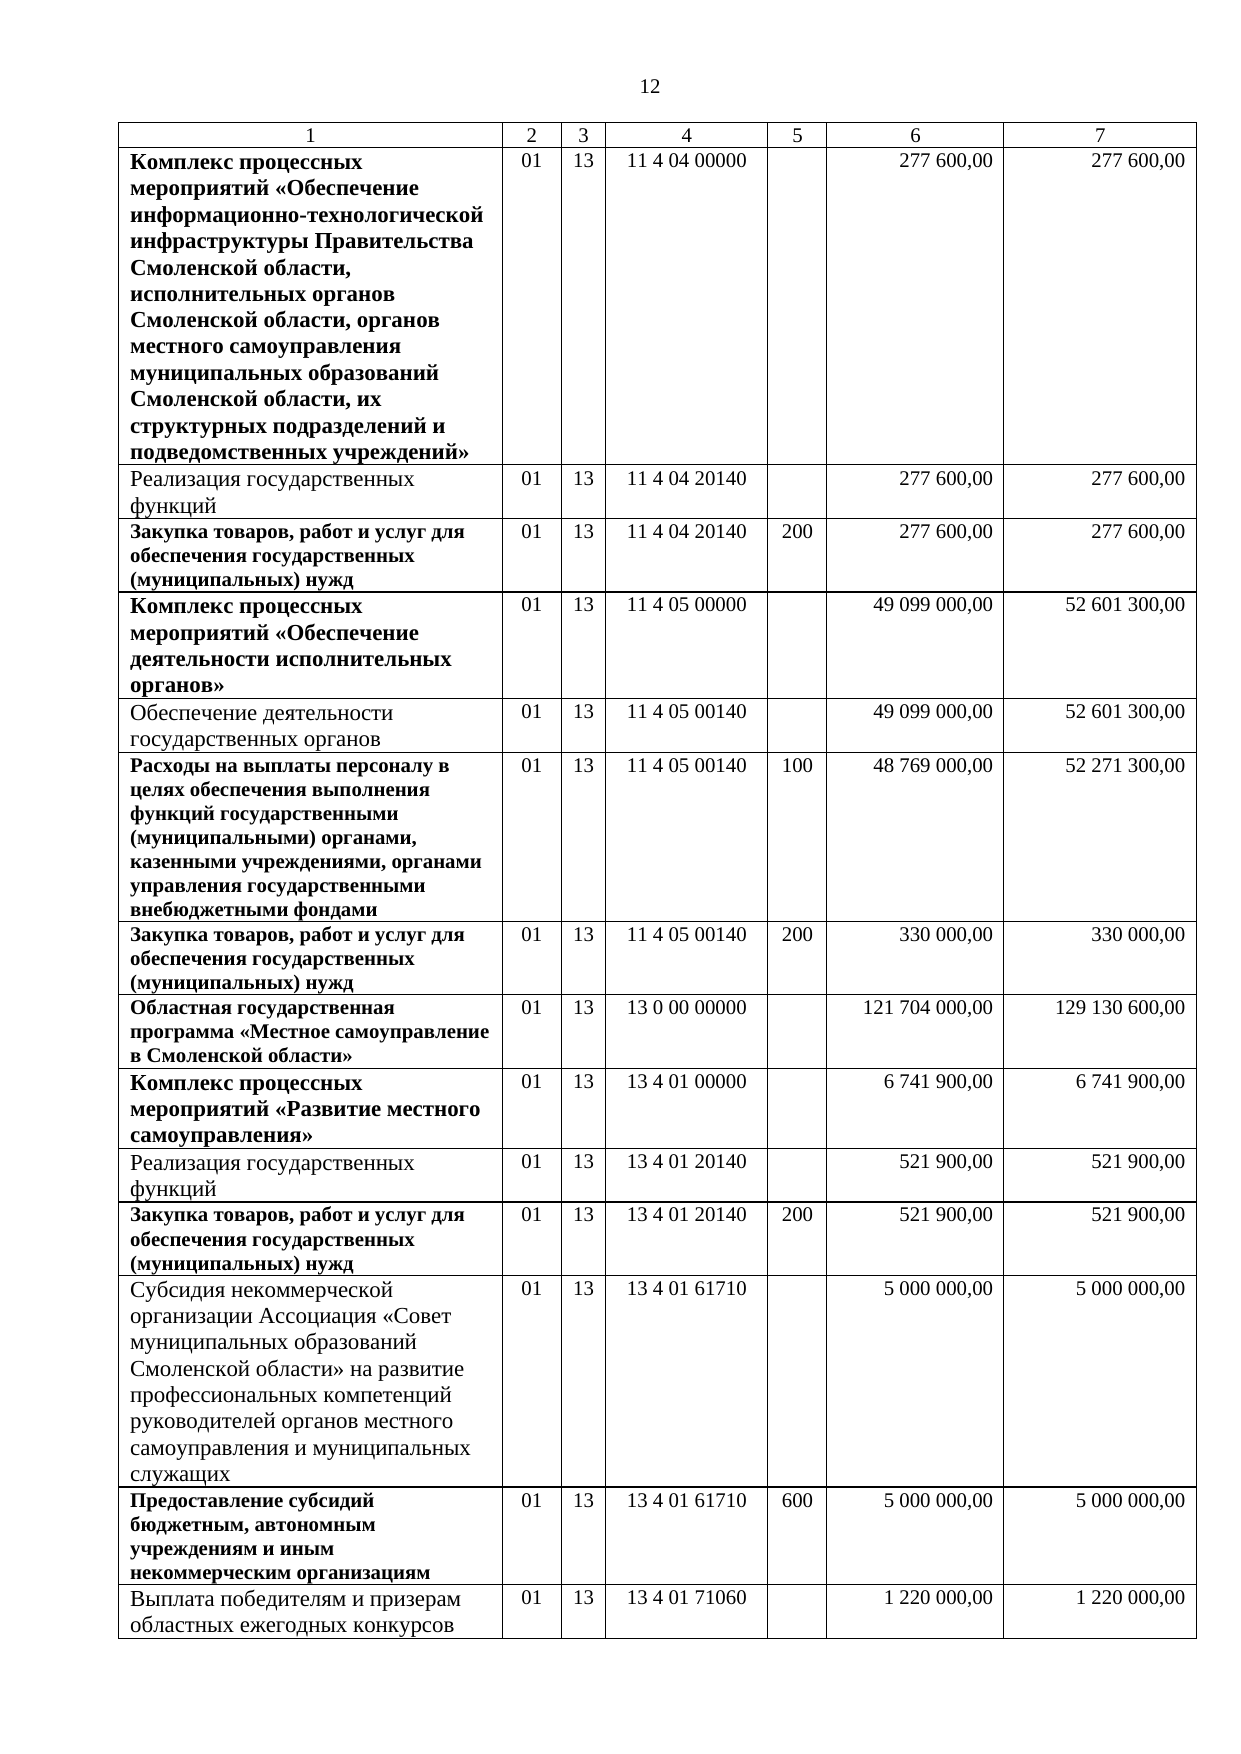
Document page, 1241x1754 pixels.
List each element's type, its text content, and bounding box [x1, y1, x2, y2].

table_header 6 [827, 123, 1003, 147]
table_cell 01 [503, 148, 561, 464]
table_cell 13 [562, 1203, 605, 1274]
table_cell 01 [503, 1276, 561, 1486]
table_cell Выплата победителям и призерам областных ежегодных конкурсов [119, 1585, 502, 1637]
table_cell 01 [503, 753, 561, 921]
table_cell 13 [562, 922, 605, 994]
table_cell 11 4 05 00140 [606, 753, 767, 921]
table_cell [768, 699, 826, 752]
table_header 2 [503, 123, 561, 147]
table_cell 13 [562, 465, 605, 518]
table_cell 277 600,00 [827, 519, 1003, 591]
table_cell 6 741 900,00 [827, 1069, 1003, 1148]
table_cell 5 000 000,00 [1004, 1276, 1196, 1486]
table_cell 13 [562, 148, 605, 464]
table_cell [768, 148, 826, 464]
table_cell Комплекс процессных мероприятий «Обеспечение информационно-технологической инфраструктуры Правительства Смоленской области, исполнительных органов Смоленской области, органов местного самоуправления муниципальных образований Смоленской области, их структурных подразделений и подведомственных учреждений» [119, 148, 502, 464]
table_cell 13 [562, 1069, 605, 1148]
table_cell Расходы на выплаты персоналу в целях обеспечения выполнения функций государственными (муниципальными) органами, казенными учреждениями, органами управления государственными внебюджетными фондами [119, 753, 502, 921]
table_header 1 [119, 123, 502, 147]
table_cell 13 [562, 1488, 605, 1584]
table_cell 521 900,00 [827, 1203, 1003, 1274]
table_cell 13 4 01 71060 [606, 1585, 767, 1637]
table_cell 11 4 05 00000 [606, 593, 767, 698]
table_cell 200 [768, 1203, 826, 1274]
table_header 7 [1004, 123, 1196, 147]
table_header 5 [768, 123, 826, 147]
table_cell 13 4 01 20140 [606, 1149, 767, 1201]
table_header 3 [562, 123, 605, 147]
table_cell Комплекс процессных мероприятий «Развитие местного самоуправления» [119, 1069, 502, 1148]
table_cell 277 600,00 [827, 465, 1003, 518]
table_cell 13 [562, 593, 605, 698]
table_cell 200 [768, 922, 826, 994]
table_cell 13 4 01 61710 [606, 1488, 767, 1584]
table_cell Обеспечение деятельности государственных органов [119, 699, 502, 752]
table_cell 13 [562, 699, 605, 752]
table_cell 01 [503, 593, 561, 698]
table_cell 01 [503, 995, 561, 1067]
table_cell [768, 995, 826, 1067]
table_cell 49 099 000,00 [827, 593, 1003, 698]
table_cell Комплекс процессных мероприятий «Обеспечение деятельности исполнительных органов» [119, 593, 502, 698]
table_cell 13 [562, 1149, 605, 1201]
table_cell 49 099 000,00 [827, 699, 1003, 752]
table_cell Закупка товаров, работ и услуг для обеспечения государственных (муниципальных) нужд [119, 922, 502, 994]
table_cell Реализация государственных функций [119, 465, 502, 518]
table_cell 01 [503, 699, 561, 752]
table_cell 01 [503, 1585, 561, 1637]
table_cell 11 4 04 20140 [606, 519, 767, 591]
table_cell 11 4 05 00140 [606, 922, 767, 994]
table_cell 5 000 000,00 [1004, 1488, 1196, 1584]
table_cell 6 741 900,00 [1004, 1069, 1196, 1148]
table_cell 01 [503, 465, 561, 518]
table_cell 5 000 000,00 [827, 1276, 1003, 1486]
table_cell 277 600,00 [1004, 148, 1196, 464]
table_cell 121 704 000,00 [827, 995, 1003, 1067]
table_cell Закупка товаров, работ и услуг для обеспечения государственных (муниципальных) нужд [119, 1203, 502, 1274]
table_cell 1 220 000,00 [827, 1585, 1003, 1637]
table_cell 277 600,00 [827, 148, 1003, 464]
table_cell 13 [562, 519, 605, 591]
table_cell 277 600,00 [1004, 519, 1196, 591]
table_cell 52 601 300,00 [1004, 699, 1196, 752]
table_cell 1 220 000,00 [1004, 1585, 1196, 1637]
table_cell [768, 593, 826, 698]
table_cell 01 [503, 1203, 561, 1274]
table_cell 13 [562, 1585, 605, 1637]
table_cell 330 000,00 [827, 922, 1003, 994]
table_header 4 [606, 123, 767, 147]
table_cell 13 4 01 20140 [606, 1203, 767, 1274]
table_cell [768, 1149, 826, 1201]
table_cell 52 271 300,00 [1004, 753, 1196, 921]
table_cell 13 [562, 1276, 605, 1486]
table_cell 01 [503, 1149, 561, 1201]
table_cell 11 4 05 00140 [606, 699, 767, 752]
table_cell 01 [503, 922, 561, 994]
table_cell Закупка товаров, работ и услуг для обеспечения государственных (муниципальных) нужд [119, 519, 502, 591]
table_cell 13 0 00 00000 [606, 995, 767, 1067]
table_cell 129 130 600,00 [1004, 995, 1196, 1067]
table_cell [768, 465, 826, 518]
table_cell [768, 1069, 826, 1148]
table_cell 13 [562, 753, 605, 921]
table_cell 200 [768, 519, 826, 591]
table_cell 5 000 000,00 [827, 1488, 1003, 1584]
table_cell Субсидия некоммерческой организации Ассоциация «Совет муниципальных образований Смоленской области» на развитие профессиональных компетенций руководителей органов местного самоуправления и муниципальных служащих [119, 1276, 502, 1486]
table_cell 13 4 01 61710 [606, 1276, 767, 1486]
table_cell 01 [503, 519, 561, 591]
table_cell 521 900,00 [1004, 1149, 1196, 1201]
table_cell [768, 1585, 826, 1637]
table_cell 13 [562, 995, 605, 1067]
table_cell 52 601 300,00 [1004, 593, 1196, 698]
table_cell 11 4 04 00000 [606, 148, 767, 464]
table_cell Областная государственная программа «Местное самоуправление в Смоленской области» [119, 995, 502, 1067]
table_cell 600 [768, 1488, 826, 1584]
table_cell 521 900,00 [827, 1149, 1003, 1201]
table_cell 01 [503, 1488, 561, 1584]
table_cell 01 [503, 1069, 561, 1148]
table_cell 11 4 04 20140 [606, 465, 767, 518]
table_cell 100 [768, 753, 826, 921]
table_cell 48 769 000,00 [827, 753, 1003, 921]
table_cell Предоставление субсидий бюджетным, автономным учреждениям и иным некоммерческим организациям [119, 1488, 502, 1584]
table_cell Реализация государственных функций [119, 1149, 502, 1201]
table_cell 521 900,00 [1004, 1203, 1196, 1274]
table_cell 330 000,00 [1004, 922, 1196, 994]
table_cell 13 4 01 00000 [606, 1069, 767, 1148]
table_cell [768, 1276, 826, 1486]
table_cell 277 600,00 [1004, 465, 1196, 518]
